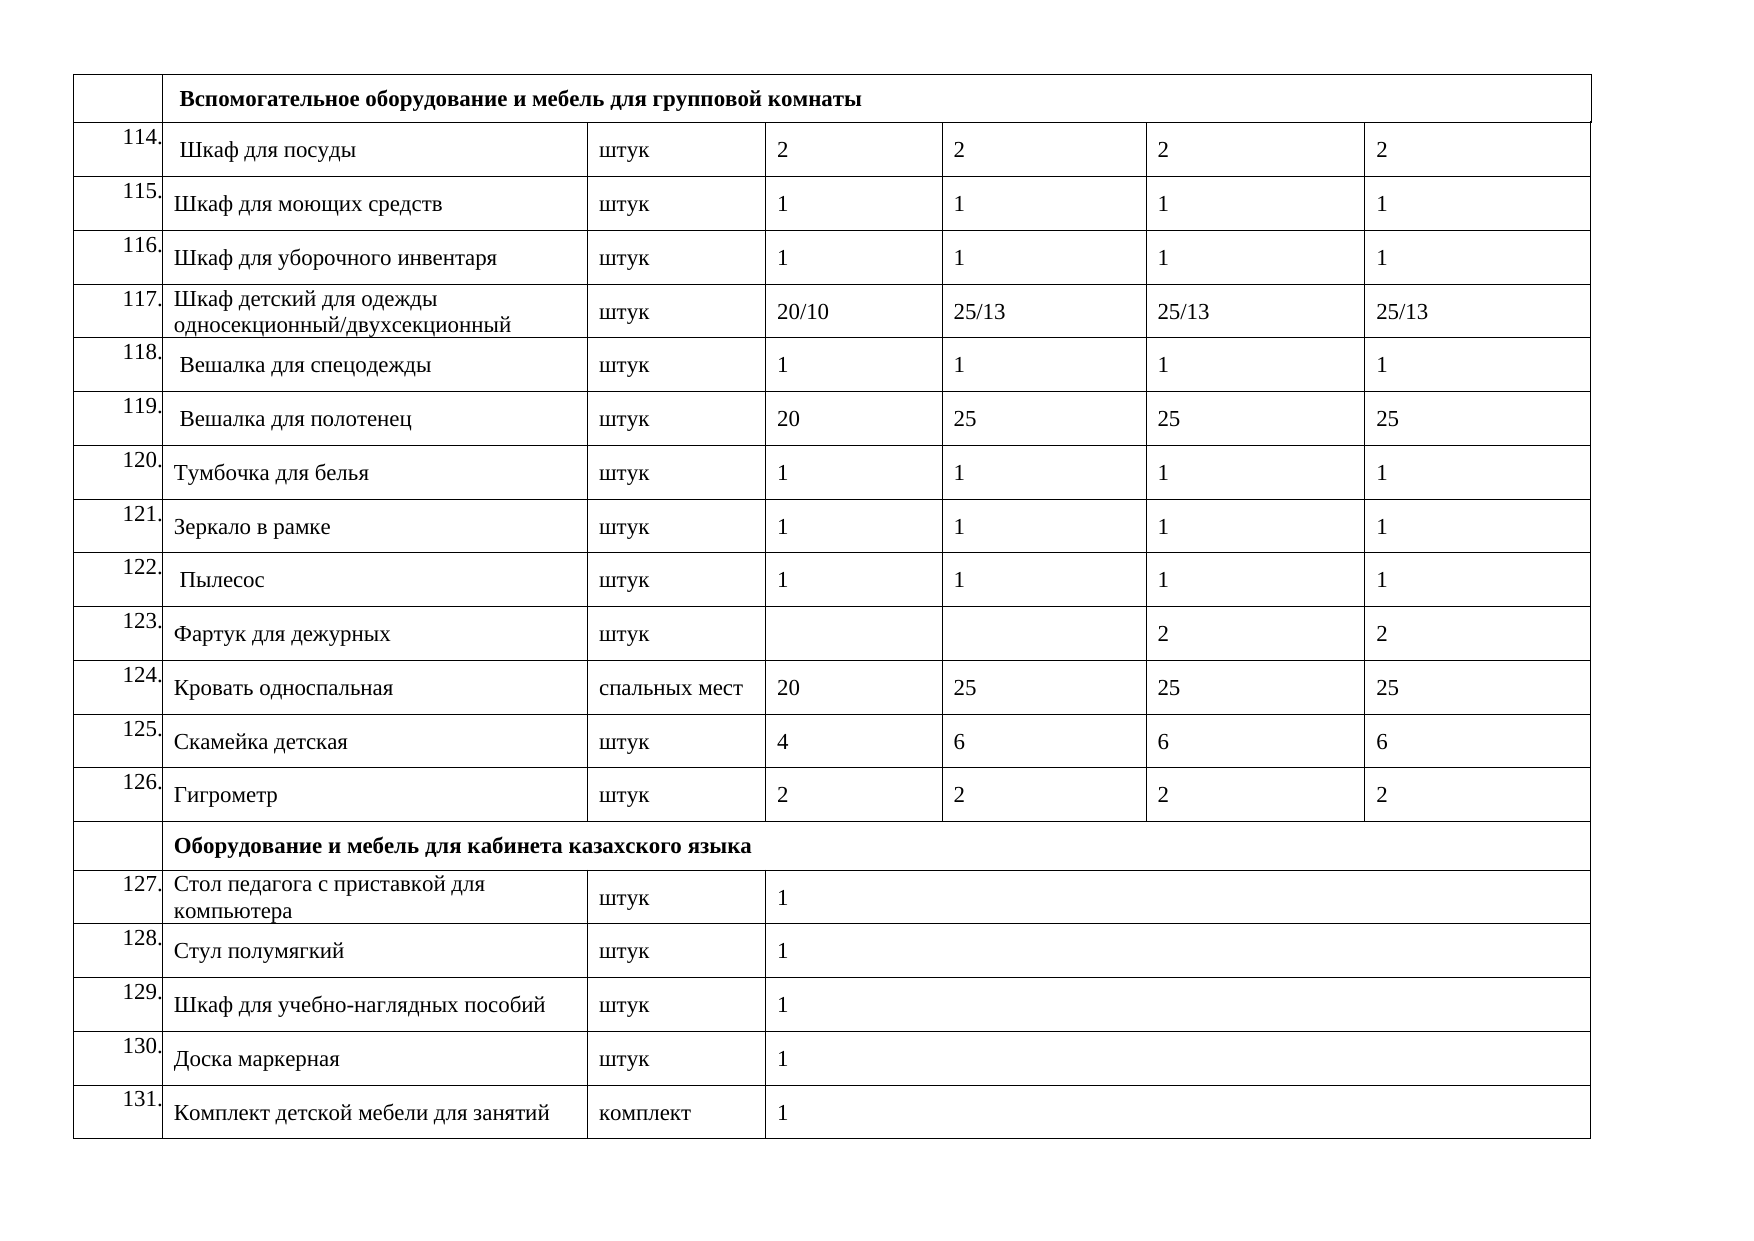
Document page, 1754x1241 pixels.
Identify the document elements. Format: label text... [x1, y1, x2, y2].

table_cell 25/13 [1147, 285, 1364, 337]
table_cell штук [588, 553, 765, 606]
table_cell 20 [766, 392, 942, 445]
table_cell штук [588, 446, 765, 498]
table_cell 2 [1365, 123, 1590, 176]
table_cell 2 [1147, 607, 1364, 660]
table_cell Вешалка для спецодежды [163, 338, 587, 391]
table_cell [74, 392, 162, 445]
table_cell 20 [766, 661, 942, 713]
table_cell Шкаф для уборочного инвентаря [163, 231, 587, 283]
table_cell штук [588, 978, 765, 1031]
table_cell 6 [1365, 715, 1590, 767]
table_cell 25 [943, 661, 1146, 713]
table_cell штук [588, 500, 765, 552]
table_cell 1 [1365, 553, 1590, 606]
table_cell Гигрометр [163, 768, 587, 821]
table_cell [74, 446, 162, 498]
table_cell 1 [766, 1086, 1590, 1138]
table_cell Оборудование и мебель для кабинета казахского языка [163, 822, 1590, 869]
table_cell штук [588, 715, 765, 767]
table_cell [74, 715, 162, 767]
table_cell 1 [943, 177, 1146, 230]
table_cell штук [588, 285, 765, 337]
table_cell [74, 822, 162, 869]
table_cell 2 [1365, 607, 1590, 660]
table_cell [74, 871, 162, 923]
table_cell [943, 607, 1146, 660]
table_cell Шкаф детский для одежды односекционный/двухсекционный [163, 285, 587, 337]
table_cell Тумбочка для белья [163, 446, 587, 498]
table_cell штук [588, 871, 765, 923]
table_cell 25/13 [1365, 285, 1590, 337]
table_cell 1 [766, 231, 942, 283]
table_cell [74, 177, 162, 230]
table_cell 1 [1147, 231, 1364, 283]
table_cell 2 [1365, 768, 1590, 821]
table_cell 6 [943, 715, 1146, 767]
table_cell Фартук для дежурных [163, 607, 587, 660]
table_cell 2 [1147, 123, 1364, 176]
table_cell 25 [1147, 392, 1364, 445]
table_cell 1 [766, 924, 1590, 977]
table_cell 1 [766, 1032, 1590, 1084]
table_cell [766, 607, 942, 660]
table_cell 1 [1147, 500, 1364, 552]
table_cell 2 [766, 123, 942, 176]
table_cell комплект [588, 1086, 765, 1138]
table_cell Пылесос [163, 553, 587, 606]
table_cell штук [588, 338, 765, 391]
table_cell 1 [943, 231, 1146, 283]
table_cell штук [588, 231, 765, 283]
table_cell Шкаф для посуды [163, 123, 587, 176]
table_cell [74, 768, 162, 821]
table_cell 1 [766, 338, 942, 391]
table_cell 2 [1147, 768, 1364, 821]
table_cell 25 [943, 392, 1146, 445]
table_cell 25 [1147, 661, 1364, 713]
table_cell [74, 338, 162, 391]
table_cell штук [588, 607, 765, 660]
table_cell 1 [943, 500, 1146, 552]
table_cell 1 [943, 553, 1146, 606]
table_cell штук [588, 177, 765, 230]
table_cell 4 [766, 715, 942, 767]
table_cell штук [588, 924, 765, 977]
table_cell Комплект детской мебели для занятий [163, 1086, 587, 1138]
table_cell 25 [1365, 392, 1590, 445]
table_cell 2 [943, 123, 1146, 176]
table_cell штук [588, 392, 765, 445]
table_cell штук [588, 123, 765, 176]
table_cell 1 [943, 338, 1146, 391]
table_cell 1 [766, 871, 1590, 923]
table_cell 1 [1365, 338, 1590, 391]
table_cell спальных мест [588, 661, 765, 713]
table_cell [74, 1032, 162, 1084]
table_cell [74, 285, 162, 337]
table_cell [74, 1086, 162, 1138]
table_cell 1 [1365, 500, 1590, 552]
table_cell 1 [766, 446, 942, 498]
table_cell [74, 231, 162, 283]
table_cell Скамейка детская [163, 715, 587, 767]
table_cell 1 [1147, 177, 1364, 230]
table_cell штук [588, 768, 765, 821]
table_cell 1 [1147, 553, 1364, 606]
table_cell Кровать односпальная [163, 661, 587, 713]
table_cell 1 [1365, 177, 1590, 230]
table_cell [74, 924, 162, 977]
table_cell 1 [1365, 231, 1590, 283]
table_cell [74, 978, 162, 1031]
table_cell 1 [1365, 446, 1590, 498]
table_cell 1 [766, 500, 942, 552]
table_cell Стул полумягкий [163, 924, 587, 977]
table_cell Доска маркерная [163, 1032, 587, 1084]
table_cell 1 [766, 177, 942, 230]
table_cell 25/13 [943, 285, 1146, 337]
table_cell [74, 123, 162, 176]
table_cell 25 [1365, 661, 1590, 713]
table_cell [74, 553, 162, 606]
table_cell 6 [1147, 715, 1364, 767]
table_cell Шкаф для учебно-наглядных пособий [163, 978, 587, 1031]
table_cell Стол педагога с приставкой для компьютера [163, 871, 587, 923]
table_cell штук [588, 1032, 765, 1084]
table_cell 2 [943, 768, 1146, 821]
table_cell Шкаф для моющих средств [163, 177, 587, 230]
table_cell 20/10 [766, 285, 942, 337]
table_cell Зеркало в рамке [163, 500, 587, 552]
table_cell 1 [1147, 446, 1364, 498]
table_cell Вспомогательное оборудование и мебель для групповой комнаты [163, 75, 1591, 122]
table_cell [74, 75, 162, 122]
table_cell [74, 500, 162, 552]
table_cell 2 [766, 768, 942, 821]
table_cell 1 [1147, 338, 1364, 391]
table_cell 1 [766, 978, 1590, 1031]
table_cell Вешалка для полотенец [163, 392, 587, 445]
table_cell 1 [766, 553, 942, 606]
table_cell [74, 661, 162, 713]
table_cell [74, 607, 162, 660]
table_cell 1 [943, 446, 1146, 498]
